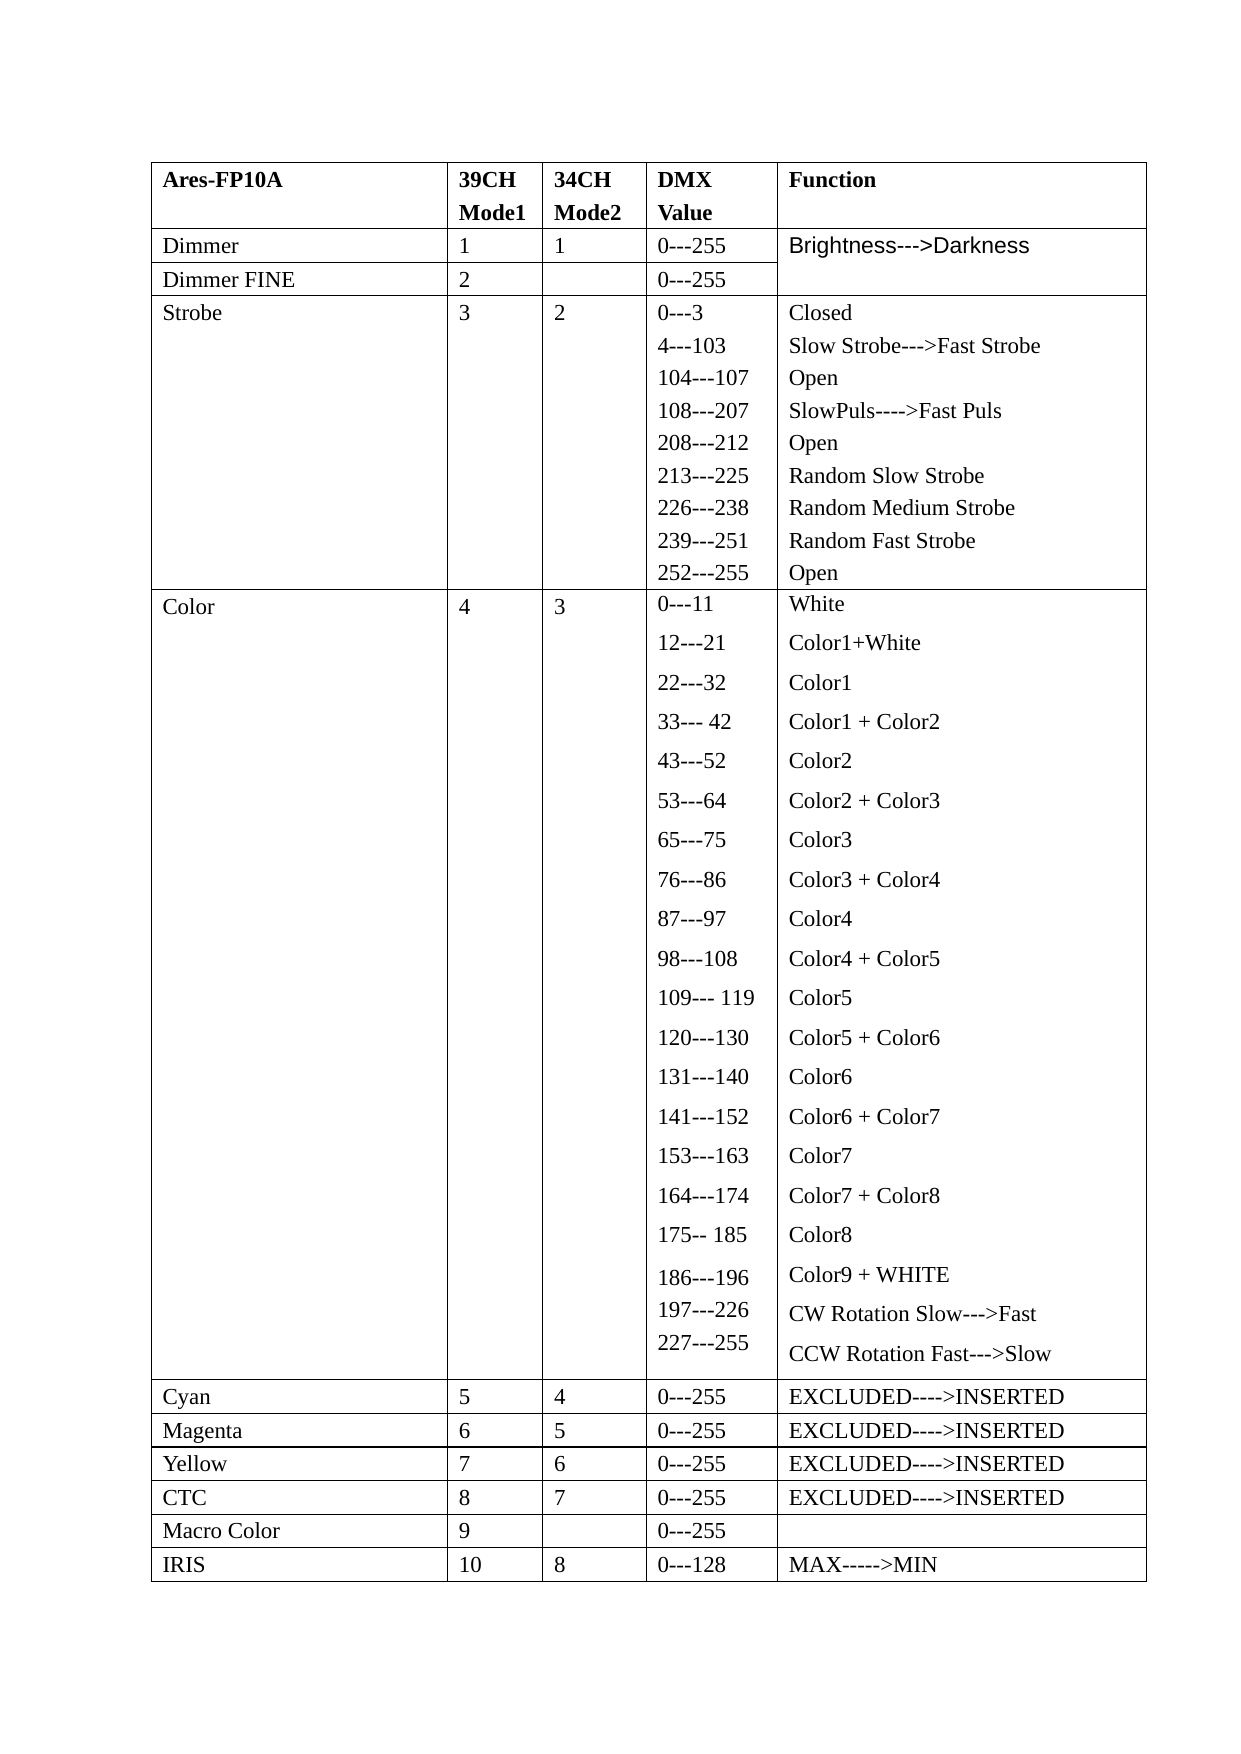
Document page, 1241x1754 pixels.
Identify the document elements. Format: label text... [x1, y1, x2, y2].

table_header 34CH Mode2 [543, 163, 646, 228]
table_cell 0---255 [647, 1481, 777, 1513]
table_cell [778, 1548, 1146, 1581]
table_cell [543, 1515, 646, 1547]
table_cell 5 [448, 1380, 542, 1413]
table_cell 4 [448, 590, 542, 1379]
table_cell 2 [543, 296, 646, 589]
table_cell 3 [448, 296, 542, 589]
table_cell Color [152, 590, 447, 1379]
table_cell 1 [448, 229, 542, 262]
table_cell 6 [543, 1448, 646, 1480]
table_cell 9 [448, 1515, 542, 1547]
table_cell Dimmer FINE [152, 263, 447, 295]
table_header Function [778, 163, 1146, 228]
table_cell 10 [448, 1548, 542, 1581]
table_cell 0---255 [647, 1414, 777, 1446]
table_cell IRIS [152, 1548, 447, 1581]
table_header DMX Value [647, 163, 777, 228]
table_cell 0---255 [647, 1515, 777, 1547]
table_cell Yellow [152, 1448, 447, 1480]
table_cell 8 [543, 1548, 646, 1581]
table_cell Brightness--->Darkness [778, 229, 1146, 295]
table_cell EXCLUDED---->INSERTED [778, 1481, 1146, 1513]
table_cell 0---3 4---103 104---107 108---207 208---212 213---225 226---238 239---251 252---255 [647, 296, 777, 589]
table_header 39CH Mode1 [448, 163, 542, 228]
table_cell 8 [448, 1481, 542, 1513]
table_cell EXCLUDED---->INSERTED [778, 1380, 1146, 1413]
table_cell Cyan [152, 1380, 447, 1413]
table_cell 4 [543, 1380, 646, 1413]
table_cell 3 [543, 590, 646, 1379]
table_cell 0---255 [647, 1448, 777, 1480]
table_cell 1 [543, 229, 646, 262]
table_cell White Color1+White Color1 Color1 + Color2 Color2 Color2 + Color3 Color3 Color3 + Color4 Color4 Color4 + Color5 Color5 Color5 + Color6 Color6 Color6 + Color7 Color7 Color7 + Color8 Color8 Color9 + WHITE CW Rotation Slow--->Fast CCW Rotation Fast--->Slow [778, 590, 1146, 1379]
table_cell [543, 263, 646, 295]
table_cell 5 [543, 1414, 646, 1446]
table_cell Magenta [152, 1414, 447, 1446]
table_cell [778, 1515, 1146, 1547]
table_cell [647, 1548, 777, 1581]
table_cell 0---255 [647, 229, 777, 262]
table_cell EXCLUDED---->INSERTED [778, 1448, 1146, 1480]
table_cell 0---255 [647, 263, 777, 295]
table_cell 7 [543, 1481, 646, 1513]
table_cell Strobe [152, 296, 447, 589]
table_cell 2 [448, 263, 542, 295]
table_cell EXCLUDED---->INSERTED [778, 1414, 1146, 1446]
table_cell 0---11 12---21 22---32 33--- 42 43---52 53---64 65---75 76---86 87---97 98---108 109--- 119 120---130 131---140 141---152 153---163 164---174 175-- 185 186---196 197---226 227---255 [647, 590, 777, 1379]
table_cell Closed Slow Strobe--->Fast Strobe Open SlowPuls---->Fast Puls Open Random Slow Strobe Random Medium Strobe Random Fast Strobe Open [778, 296, 1146, 589]
table_cell 6 [448, 1414, 542, 1446]
table_cell CTC [152, 1481, 447, 1513]
table_cell 0---255 [647, 1380, 777, 1413]
table_header Ares-FP10A [152, 163, 447, 228]
table_cell Macro Color [152, 1515, 447, 1547]
table_cell 7 [448, 1448, 542, 1480]
table_cell Dimmer [152, 229, 447, 262]
